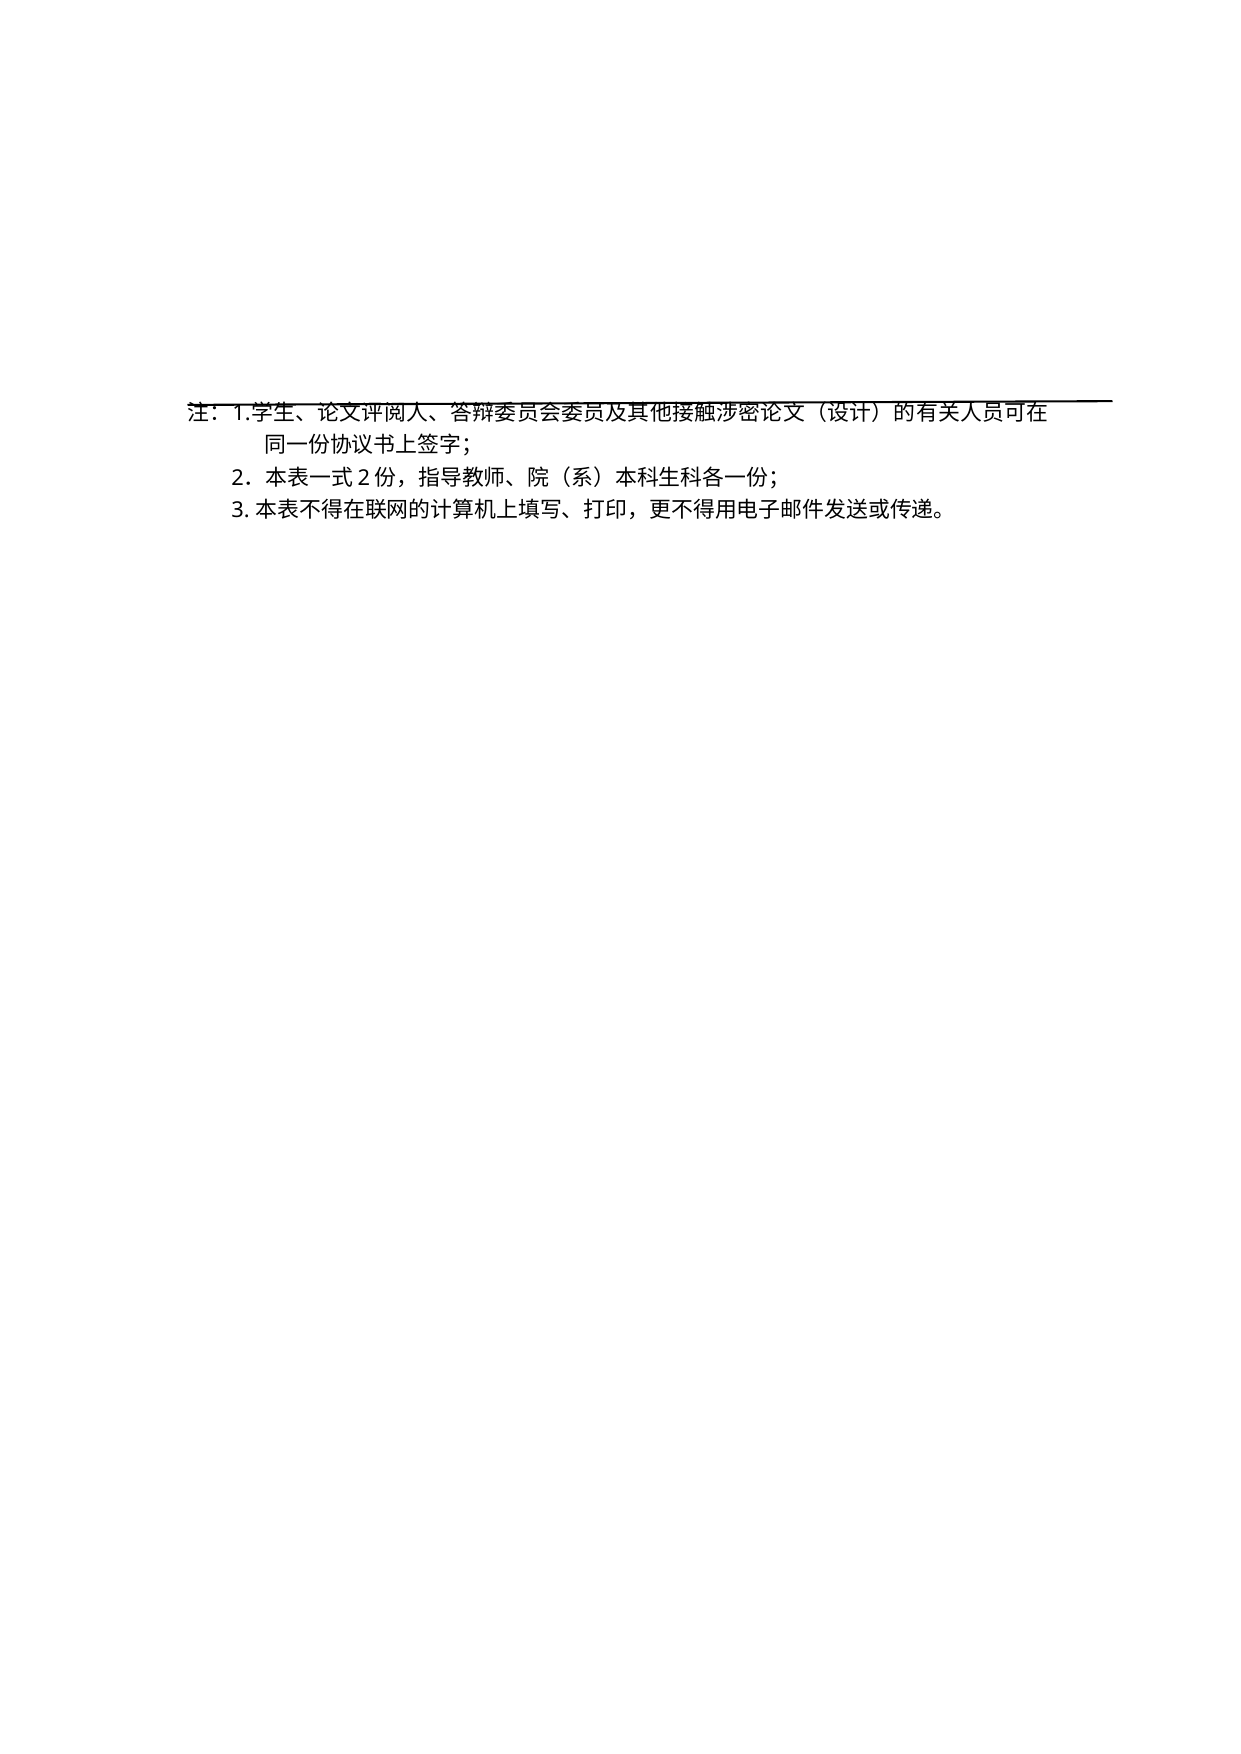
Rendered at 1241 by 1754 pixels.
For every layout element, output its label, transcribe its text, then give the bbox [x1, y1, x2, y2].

text 3. 本表不得在联网的计算机上填写、打印，更不得用电子邮件发送或传递。 [231, 492, 1053, 524]
text 注：1.学生、论文评阅人、答辩委员会委员及其他接触涉密论文（设计）的有关人员可在同一份协议书上签字； [187, 403, 1053, 459]
text 2．本表一式2份，指导教师、院（系）本科生科各一份； [187, 459, 1053, 492]
